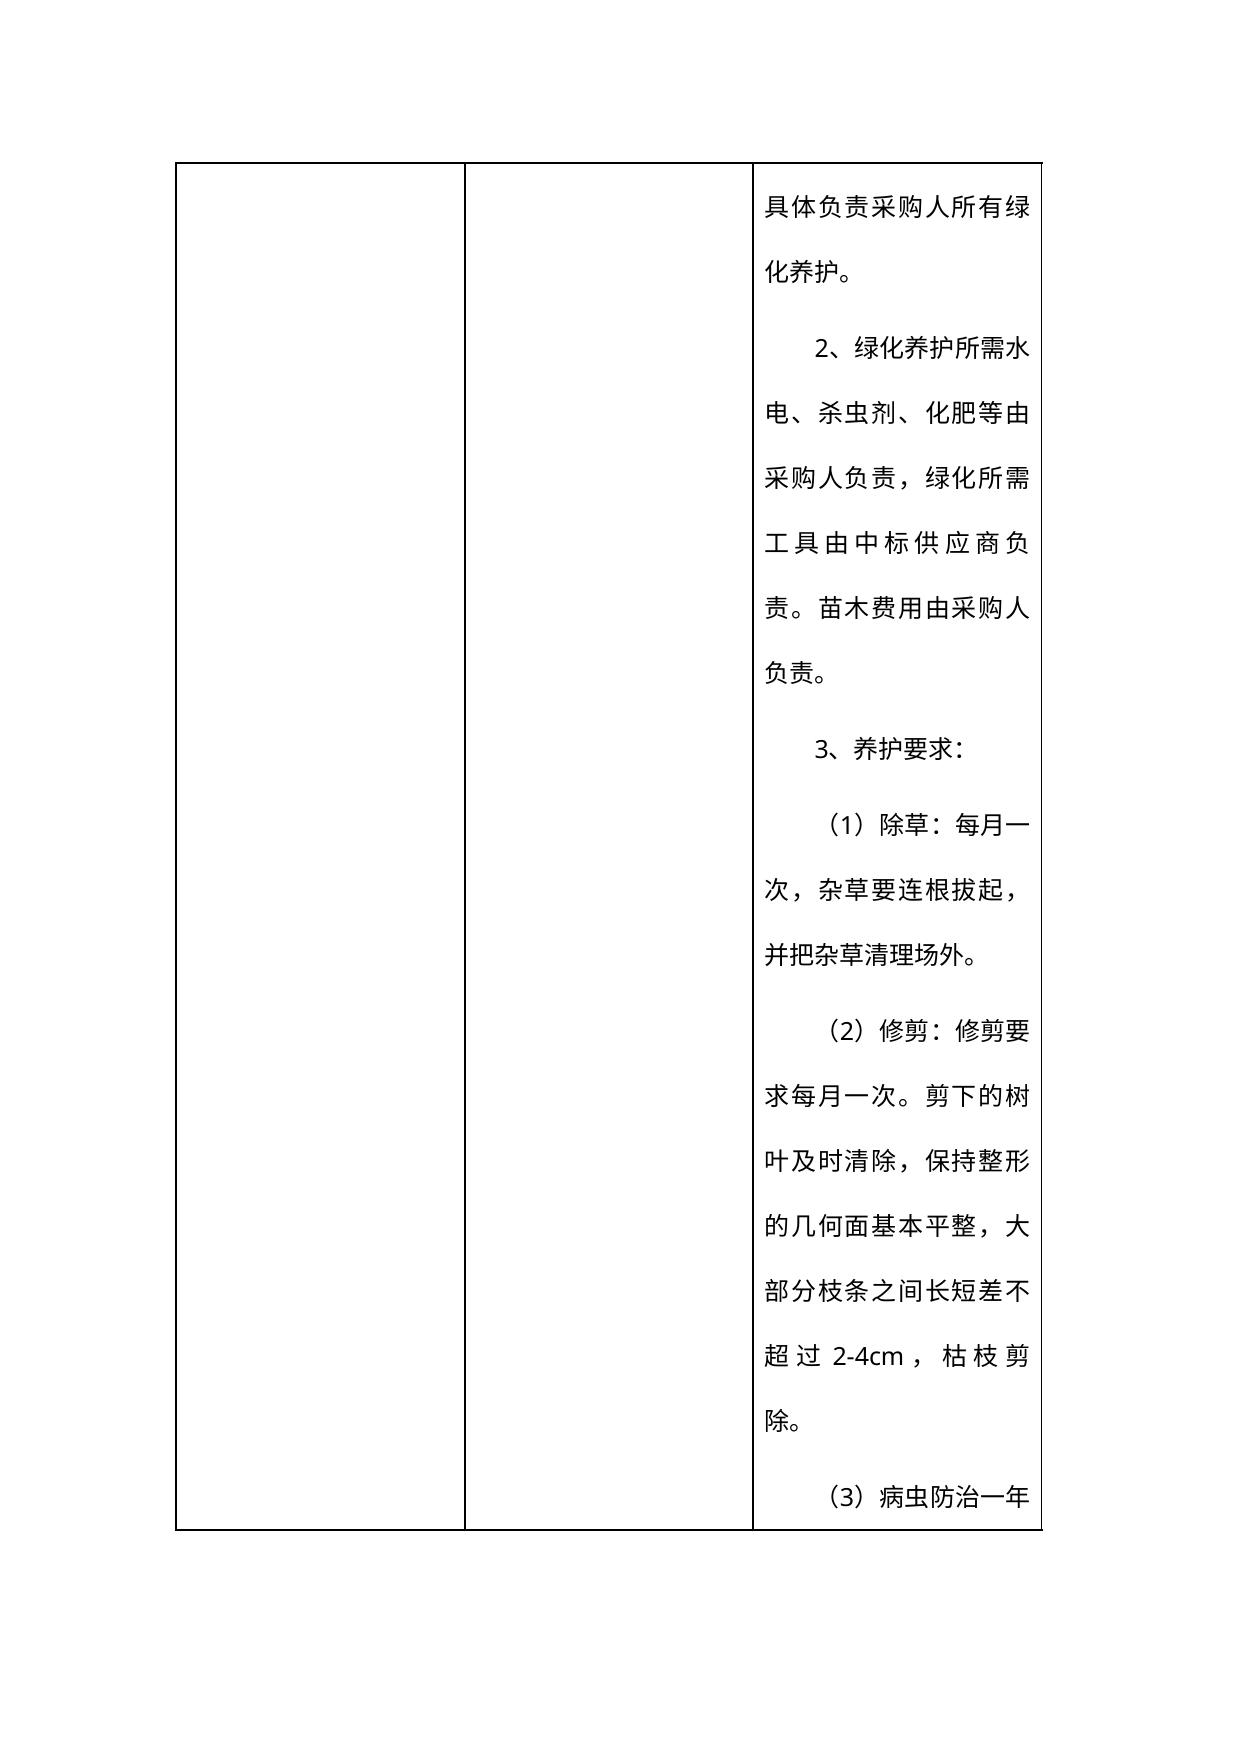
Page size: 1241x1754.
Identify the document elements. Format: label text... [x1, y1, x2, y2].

table_cell [466, 164, 752, 1529]
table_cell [754, 164, 1041, 1529]
table_cell 1 [177, 164, 464, 1529]
